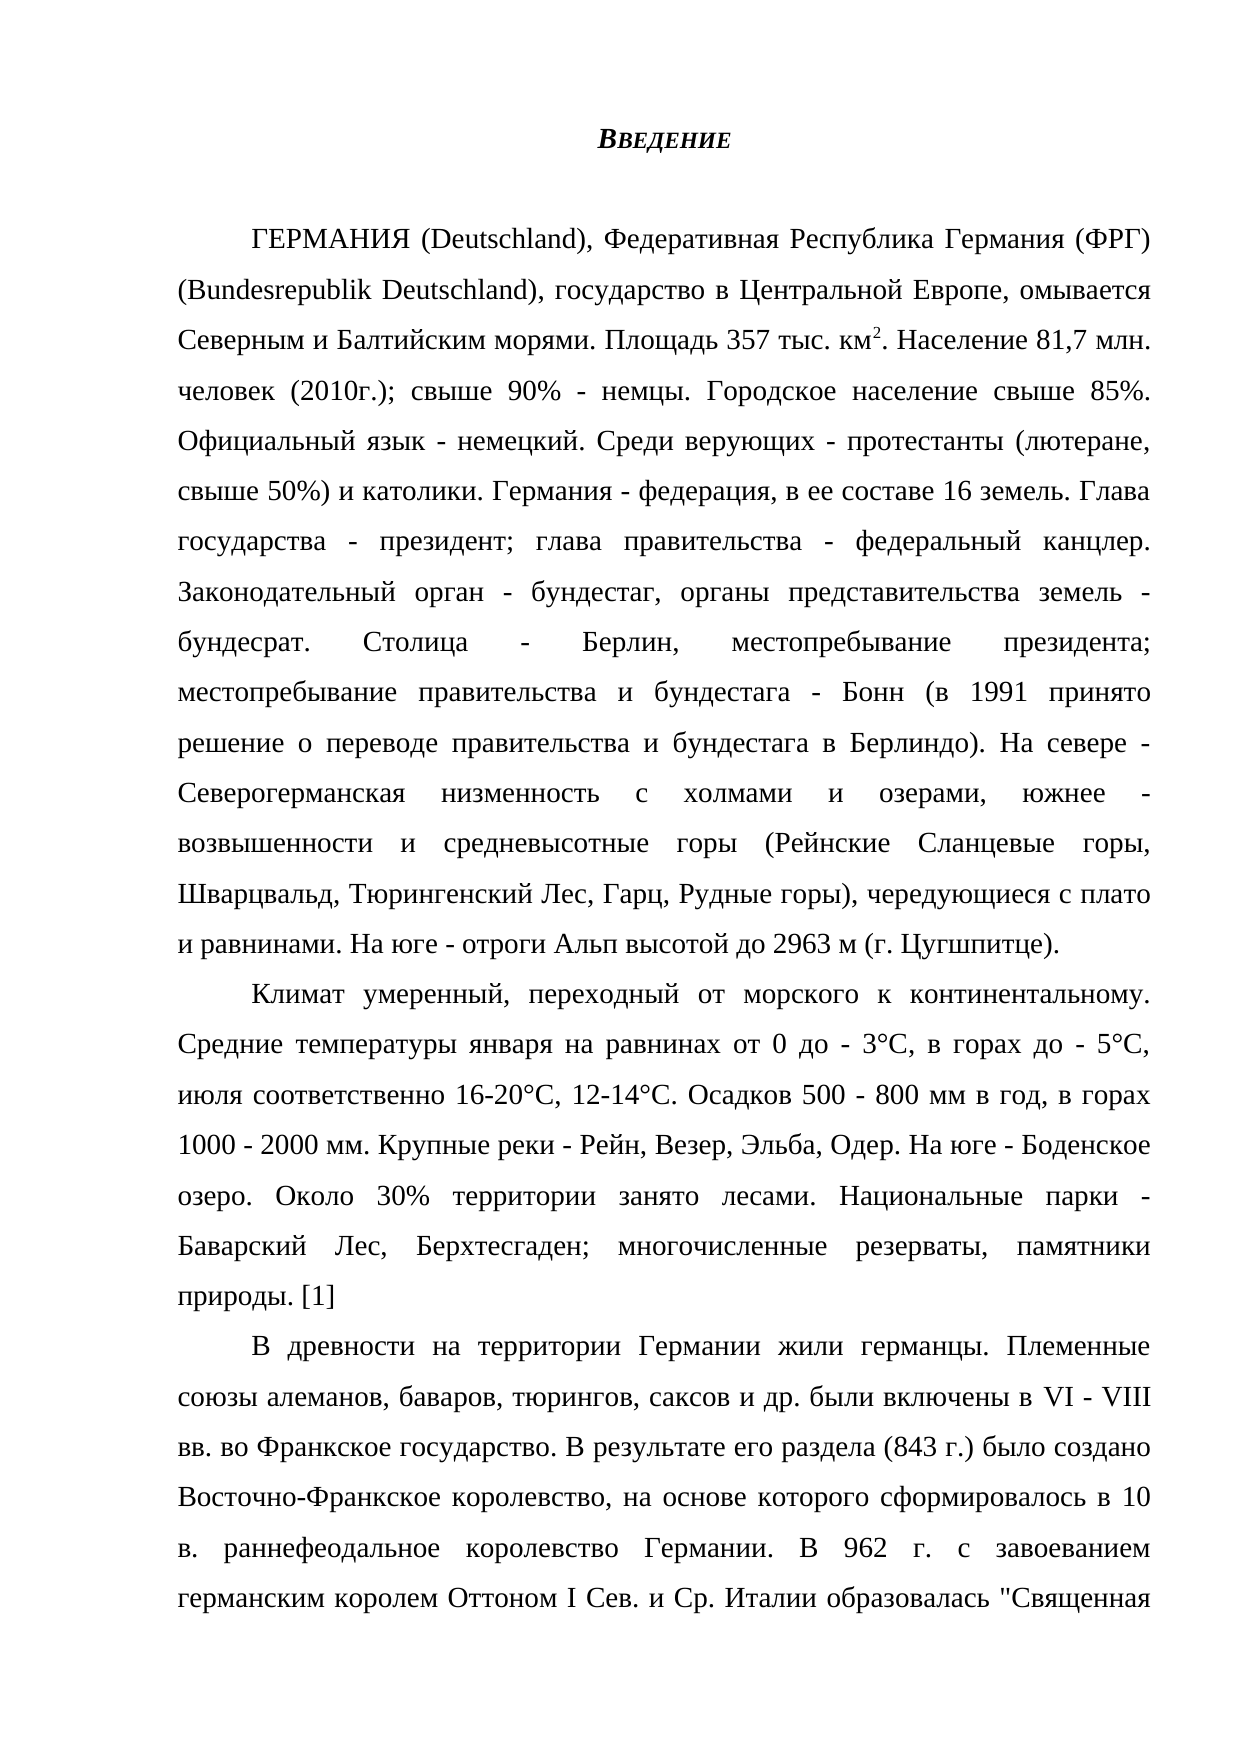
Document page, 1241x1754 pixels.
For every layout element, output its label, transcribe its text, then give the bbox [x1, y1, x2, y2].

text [177, 1328, 1152, 1614]
text ГЕРМАНИЯ (Deutschland), Федеративная Республика Германия (ФРГ) (Bundesrepublik Deutschland), государство в Центральной Европе, омывается Северным и Балтийским морями. Площадь 357 тыс. км2. Население 81,7 млн. человек (2010г.); свыше 90% - немцы. Городское население свыше 85%. Официальный язык - немецкий. Среди верующих - протестанты (лютеране, свыше 50%) и католики. Германия - федерация, в ее составе 16 земель. Глава государства - президент; глава правительства - федеральный канцлер. Законодательный орган - бундестаг, органы представительства земель - бундесрат. Столица - Берлин, местопребывание президента; местопребывание правительства и бундестага - Бонн (в 1991 принято решение о переводе правительства и бундестага в Берлиндо). На севере - Северогерманская низменность с холмами и озерами, южнее - возвышенности и средневысотные горы (Рейнские Сланцевые горы, Шварцвальд, Тюрингенский Лес, Гарц, Рудные горы), чередующиеся с плато и равнинами. На юге - отроги Альп высотой до (г. Цугшпитце). [177, 222, 1152, 959]
subtitle Введение [177, 121, 1152, 154]
text Климат умеренный, переходный от морского к континентальному. Средние температуры января на равнинах от 0 до - 3°С, в горах до - 5°С, июля соответственно 16-20°С, 12-14°С. Осадков 500 - в год, в горах 1000 - . Крупные реки - Рейн, Везер, Эльба, Одер. На юге - Боденское озеро. Около 30% территории занято лесами. Национальные парки - Баварский Лес, Берхтесгаден; многочисленные резерваты, памятники природы. [1] [177, 976, 1152, 1312]
